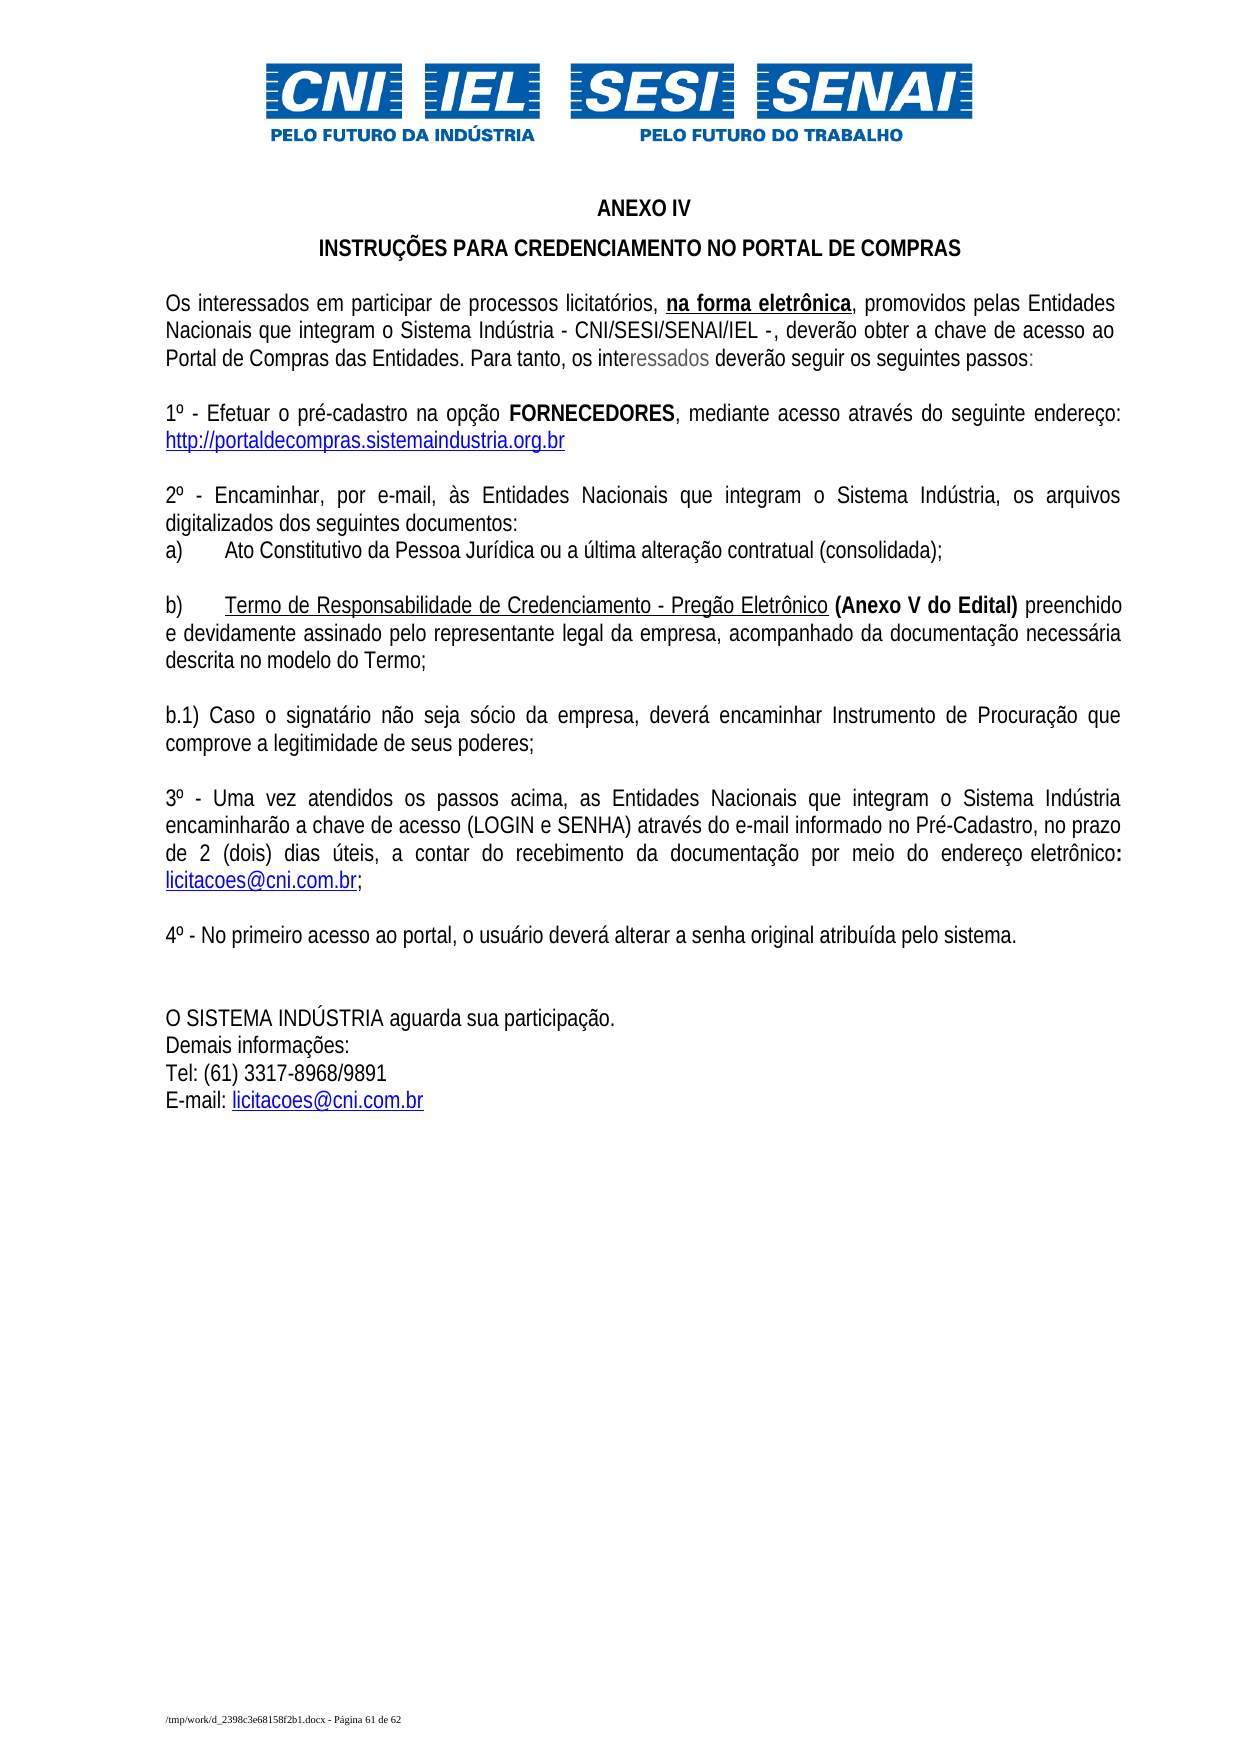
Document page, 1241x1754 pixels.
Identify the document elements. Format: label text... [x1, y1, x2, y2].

text 4º - No primeiro acesso ao portal, o usuário deverá alterar a senha original atribuída pelo sistema. [165, 921, 1122, 949]
text 2º - Encaminhar, por e-mail, às Entidades Nacionais que integram o Sistema Indústria, os arquivos digitalizados dos seguintes documentos: [165, 481, 1122, 536]
list Termo de Responsabilidade de Credenciamento - Pregão Eletrônico (Anexo V do Edital) preenchido e devidamente assinado pelo representante legal da empresa, acompanhado da documentação necessária descrita no modelo do Termo; [165, 591, 1122, 674]
text Os interessados em participar de processos licitatórios, na forma eletrônica, promovidos pelas Entidades Nacionais que integram o Sistema Indústria - CNI/SESI/SENAI/IEL -, deverão obter a chave de acesso ao Portal de Compras das Entidades. Para tanto, os interessados deverão seguir os seguintes passos: [165, 289, 1115, 371]
list Ato Constitutivo da Pessoa Jurídica ou a última alteração contratual (consolidada); [165, 536, 1122, 564]
text INSTRUÇÕES PARA CREDENCIAMENTO NO PORTAL DE COMPRAS [165, 234, 1115, 261]
text ANEXO IV [165, 194, 1122, 221]
text Demais informações: [165, 1031, 1115, 1059]
text Tel: (61) 3317-8968/9891 [165, 1059, 1115, 1086]
picture [257, 52, 983, 147]
text b.1) Caso o signatário não seja sócio da empresa, deverá encaminhar Instrumento de Procuração que comprove a legitimidade de seus poderes; [165, 701, 1122, 756]
text 3º - Uma vez atendidos os passos acima, as Entidades Nacionais que integram o Sistema Indústria encaminharão a chave de acesso (LOGIN e SENHA) através do e-mail informado no Pré-Cadastro, no prazo de 2 (dois) dias úteis, a contar do recebimento da documentação por meio do endereço eletrônico: licitacoes@cni.com.br; [165, 784, 1122, 894]
text E-mail: licitacoes@cni.com.br [227, 1086, 1122, 1114]
text O SISTEMA INDÚSTRIA aguarda sua participação. [165, 1004, 1115, 1031]
text 1º - Efetuar o pré-cadastro na opção FORNECEDORES, mediante acesso através do seguinte endereço: http://portaldecompras.sistemaindustria.org.br [165, 399, 1122, 454]
